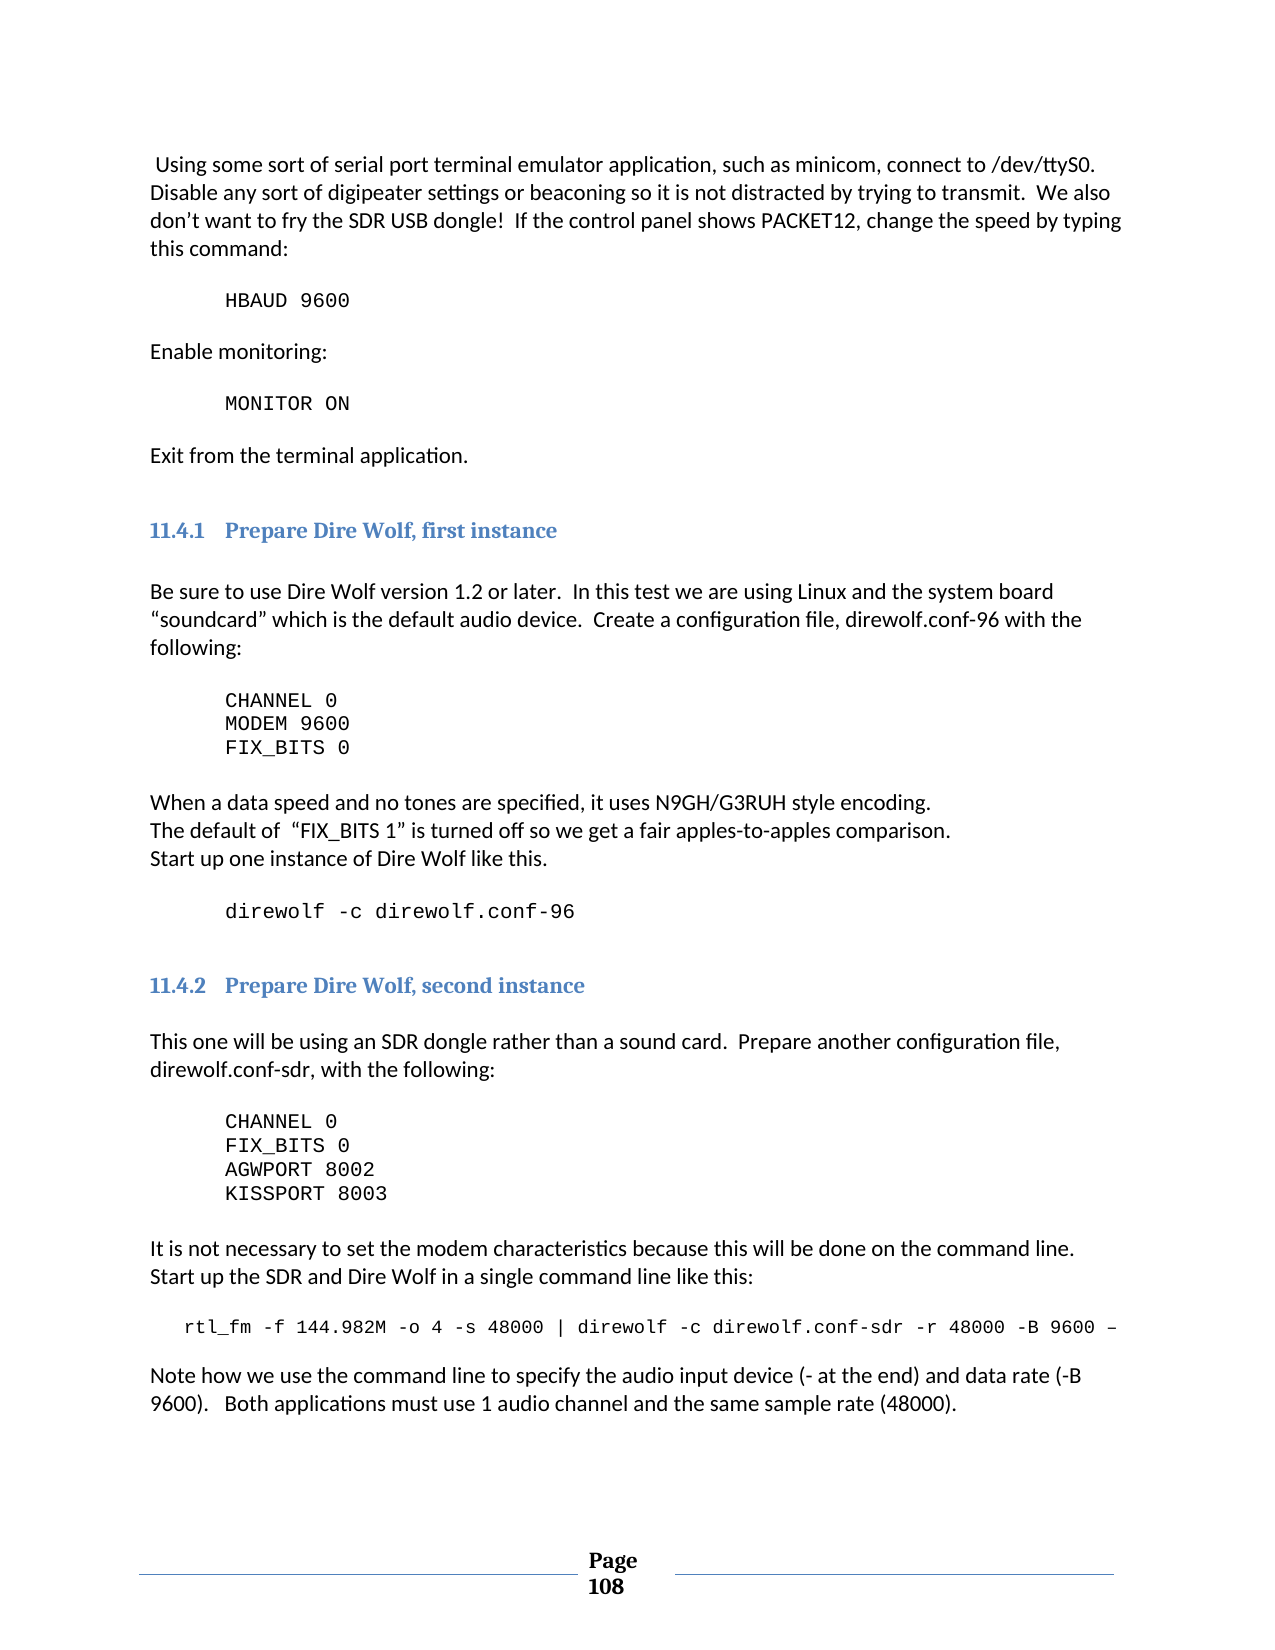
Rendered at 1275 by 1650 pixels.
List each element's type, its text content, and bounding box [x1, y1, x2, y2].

text Enable monitoring: [150, 337, 1125, 365]
text The default of “FIX_BITS 1” is turned off so we get a fair apples-to-apples comparison. [150, 817, 1125, 844]
text direwolf -c direwolf.conf-96 [150, 901, 1125, 924]
text Exit from the terminal application. [150, 441, 1125, 469]
text Using some sort of serial port terminal emulator application, such as minicom, connect to /dev/ttyS0. Disable any sort of digipeater settings or beaconing so it is not distracted by trying to transmit. We also don’t want to fry the SDR USB dongle! If the control panel shows PACKET12, change the speed by typing this command: [150, 150, 1125, 262]
text HBAUD 9600 [150, 290, 1125, 314]
text FIX_BITS 0 [225, 737, 1125, 761]
text MODEM 9600 [225, 713, 1125, 737]
subtitle Prepare Dire Wolf, first instance [150, 518, 1125, 544]
text Start up the SDR and Dire Wolf in a single command line like this: [150, 1262, 1125, 1290]
text CHANNEL 0 [225, 1112, 1125, 1135]
text Note how we use the command line to specify the audio input device (- at the end) and data rate (-B 9600). Both applications must use 1 audio channel and the same sample rate (48000). [150, 1361, 1125, 1417]
text When a data speed and no tones are specified, it uses N9GH/G3RUH style encoding. [150, 788, 1125, 817]
text KISSPORT 8003 [225, 1182, 1125, 1206]
text FIX_BITS 0 [225, 1135, 1125, 1159]
text MONITOR ON [150, 393, 1125, 417]
text This one will be using an SDR dongle rather than a sound card. Prepare another configuration file, direwolf.conf-sdr, with the following: [150, 1027, 1125, 1083]
text CHANNEL 0 [225, 689, 1125, 713]
subtitle Prepare Dire Wolf, second instance [150, 973, 1125, 999]
text rtl_fm -f 144.982M -o 4 -s 48000 | direwolf -c direwolf.conf-sdr -r 48000 -B 9600 – [150, 1318, 1125, 1339]
text It is not necessary to set the modem characteristics because this will be done on the command line. [150, 1234, 1125, 1262]
text AGWPORT 8002 [225, 1159, 1125, 1182]
text Start up one instance of Dire Wolf like this. [150, 844, 1125, 873]
text Be sure to use Dire Wolf version 1.2 or later. In this test we are using Linux and the system board “soundcard” which is the default audio device. Create a configuration file, direwolf.conf-96 with the following: [150, 577, 1125, 662]
